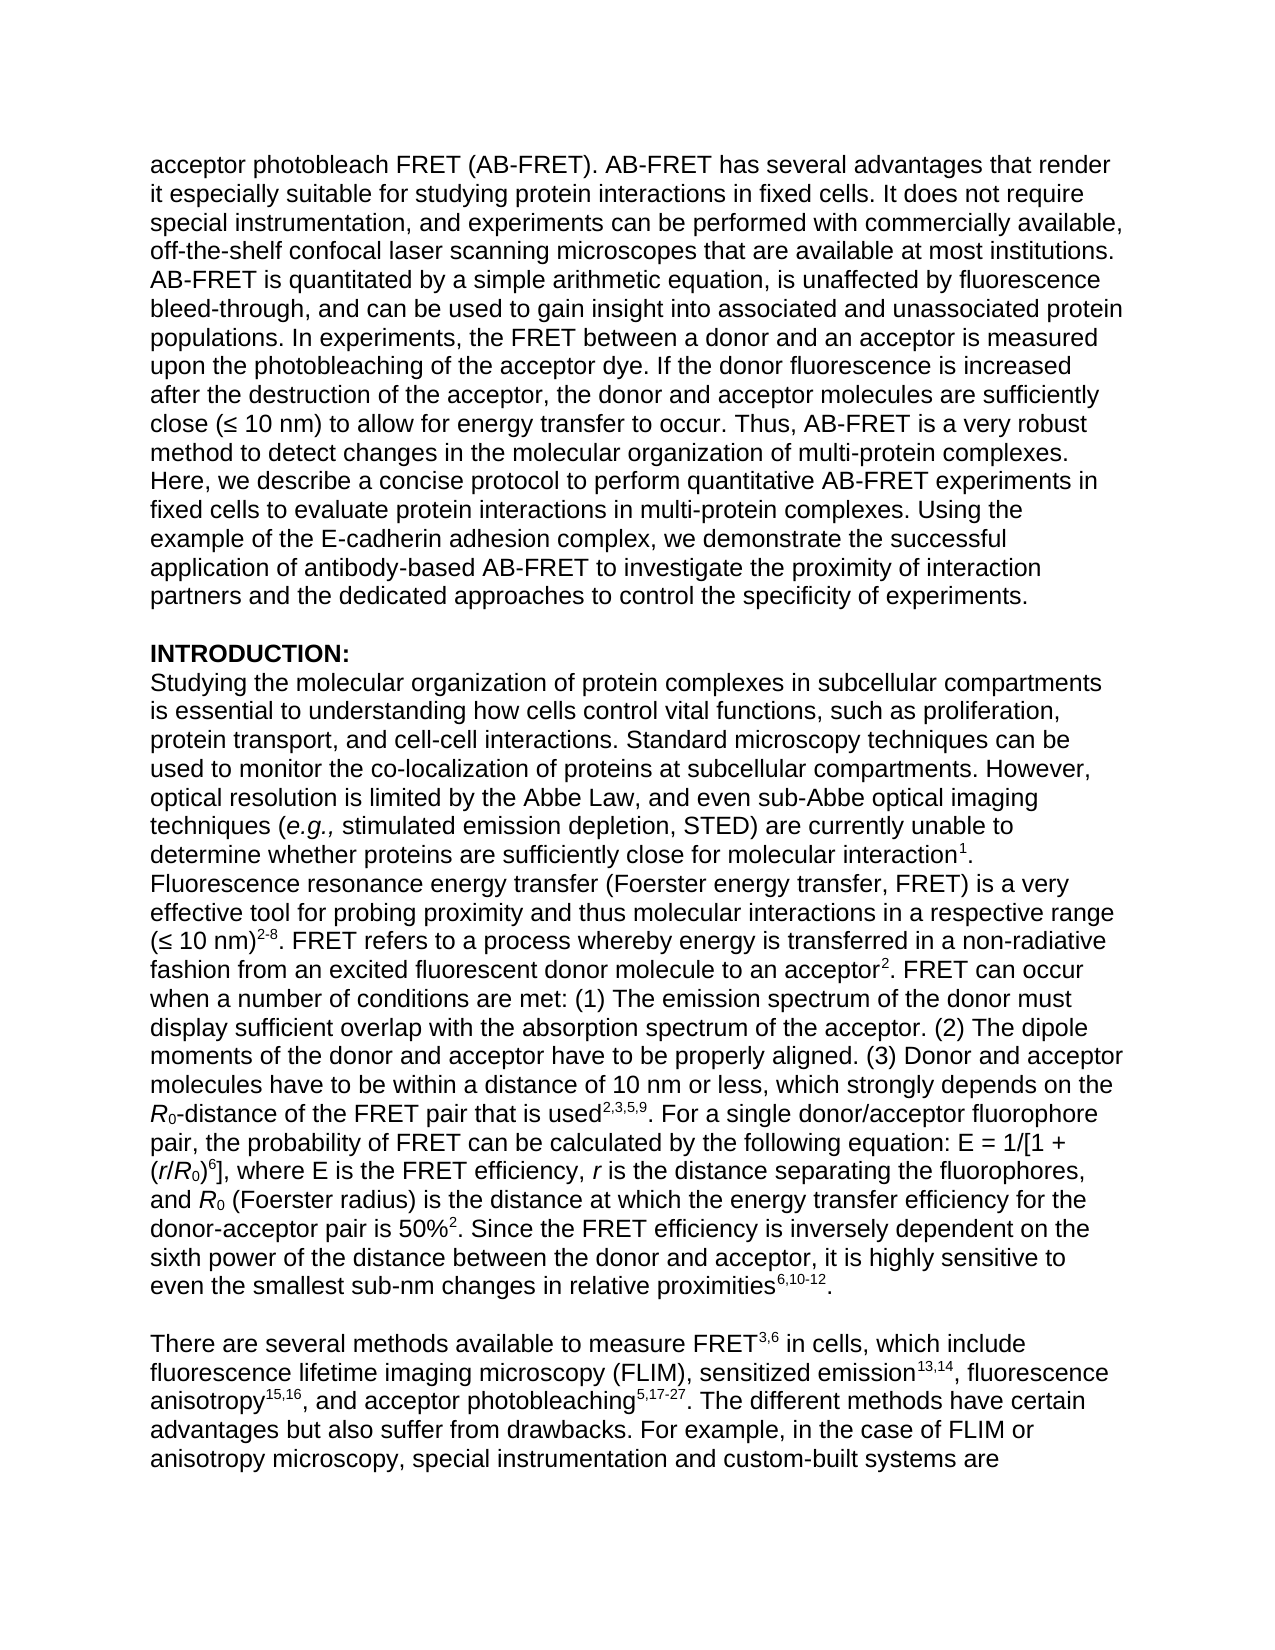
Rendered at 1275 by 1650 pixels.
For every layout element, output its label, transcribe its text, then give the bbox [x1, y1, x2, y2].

text Studying the molecular organization of protein complexes in subcellular compartments is essential to understanding how cells control vital functions, such as proliferation, protein transport, and cell-cell interactions. Standard microscopy techniques can be used to monitor the co-localization of proteins at subcellular compartments. However, optical resolution is limited by the Abbe Law, and even sub-Abbe optical imaging techniques (e.g., stimulated emission depletion, STED) are currently unable to determine whether proteins are sufficiently close for molecular interaction1. Fluorescence resonance energy transfer (Foerster energy transfer, FRET) is a very effective tool for probing proximity and thus molecular interactions in a respective range (≤ 10 nm)2-8. FRET refers to a process whereby energy is transferred in a non-radiative fashion from an excited fluorescent donor molecule to an acceptor2. FRET can occur when a number of conditions are met: (1) The emission spectrum of the donor must display sufficient overlap with the absorption spectrum of the acceptor. (2) The dipole moments of the donor and acceptor have to be properly aligned. (3) Donor and acceptor molecules have to be within a distance of 10 nm or less, which strongly depends on the R0-distance of the FRET pair that is used2,3,5,9. For a single donor/acceptor fluorophore pair, the probability of FRET can be calculated by the following equation: E = 1/[1 + (r/R0)6], where E is the FRET efficiency, r is the distance separating the fluorophores, and R0 (Foerster radius) is the distance at which the energy transfer efficiency for the donor-acceptor pair is 50%2. Since the FRET efficiency is inversely dependent on the sixth power of the distance between the donor and acceptor, it is highly sensitive to even the smallest sub-nm changes in relative proximities6,10-12. [150, 667, 1125, 1300]
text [150, 150, 1125, 610]
text INTRODUCTION: [150, 639, 1125, 667]
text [150, 1329, 1125, 1472]
